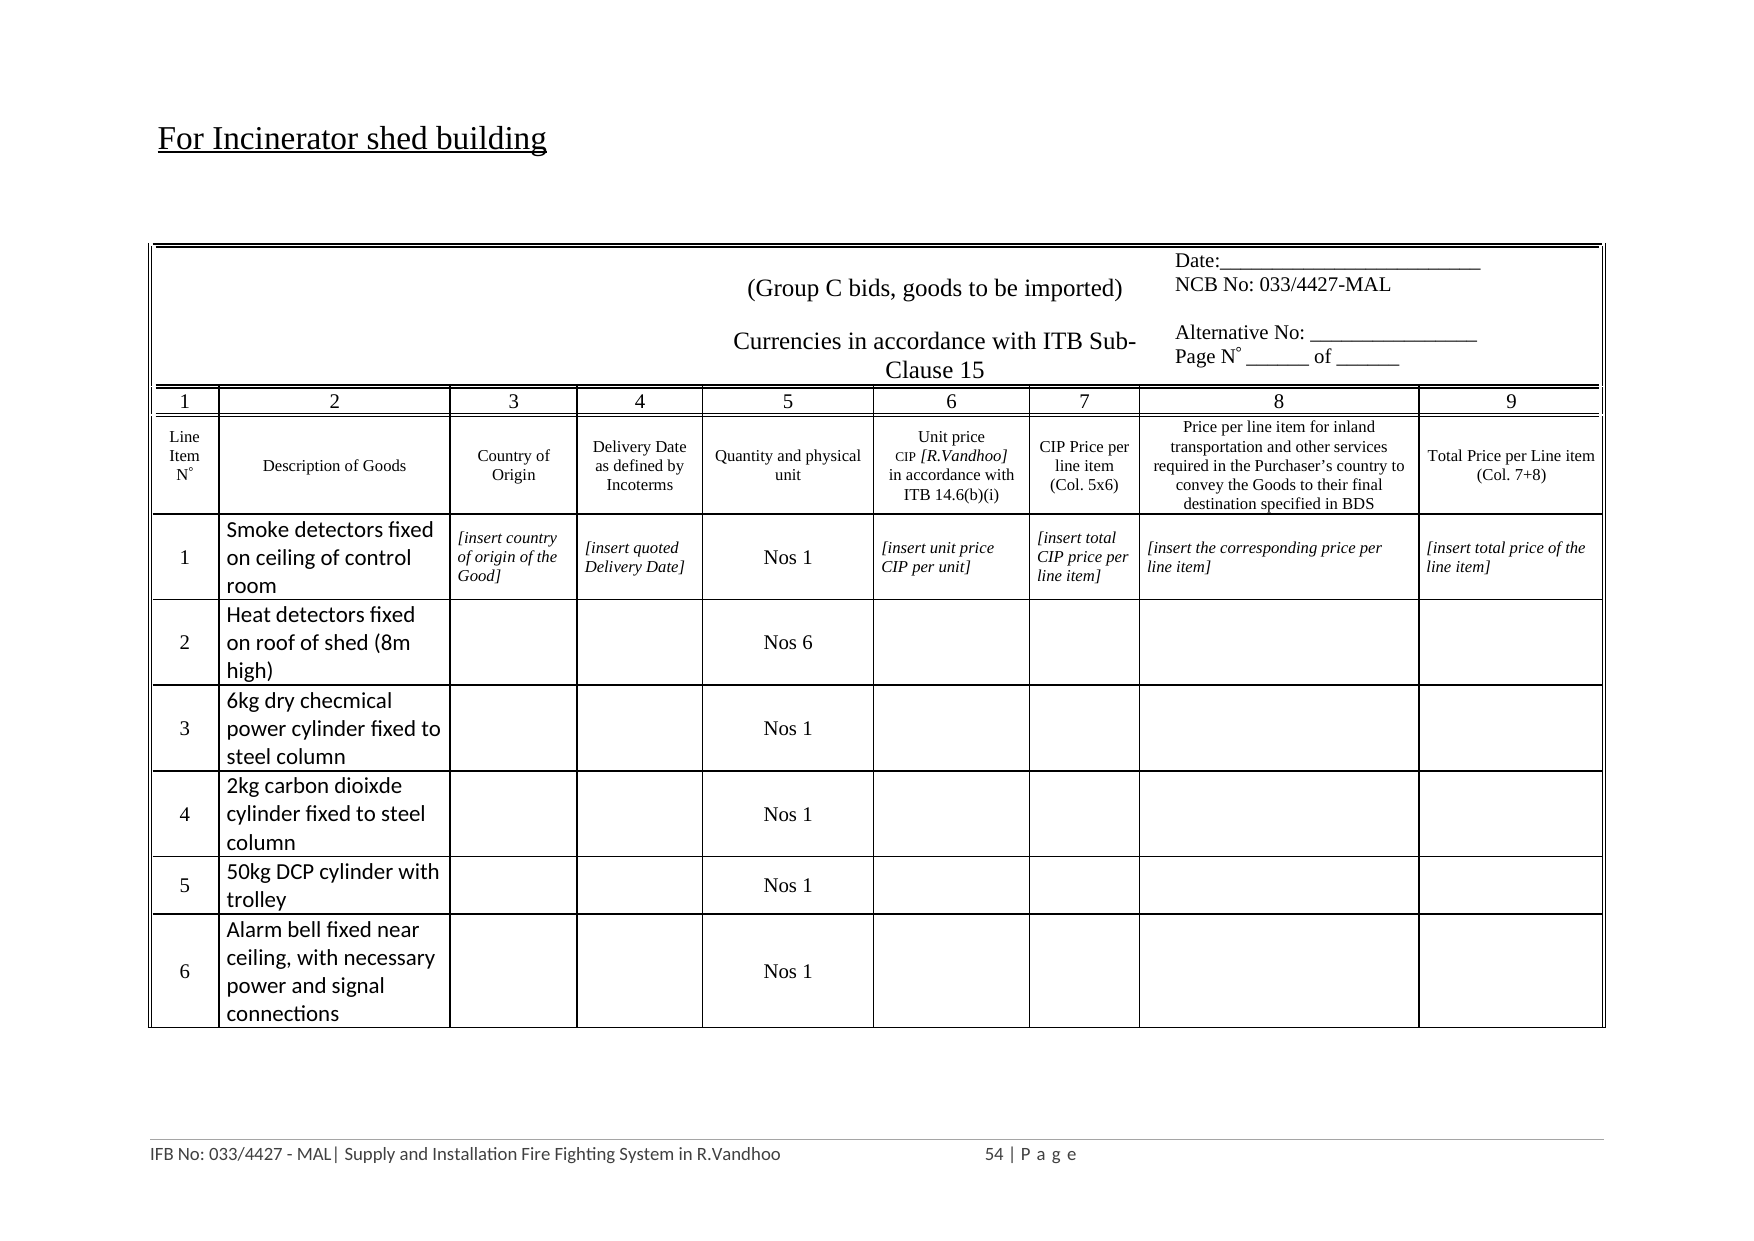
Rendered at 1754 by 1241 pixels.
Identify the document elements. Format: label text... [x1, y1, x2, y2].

table_cell Price per line item for inland transportation and other services required in the Purchaser’s country to convey the Goods to their final destination specified in BDS [1140, 417, 1418, 513]
table_cell [451, 857, 576, 913]
table_cell 9 [1420, 384, 1604, 413]
table_cell 2kg carbon dioixde cylinder fixed to steel column [220, 772, 449, 856]
table_cell [insert total price of the line item] [1420, 515, 1602, 599]
table_cell [insert the corresponding price per line item] [1140, 515, 1418, 599]
table_cell Nos 1 [703, 515, 873, 599]
table_cell 1 [152, 514, 218, 599]
table_cell [578, 772, 702, 856]
table_cell [451, 600, 576, 684]
table_cell [1420, 857, 1602, 913]
table_cell Heat detectors fixed on roof of shed (8m high) [220, 600, 449, 684]
table_cell [1140, 772, 1418, 856]
table_cell [451, 772, 576, 856]
table_cell [150, 243, 702, 384]
table_cell 6kg dry checmical power cylinder fixed to steel column [220, 686, 449, 770]
table_cell 5 [152, 857, 218, 913]
table_cell Nos 6 [703, 600, 873, 684]
table_cell [1420, 772, 1602, 856]
table_cell [1030, 857, 1139, 913]
table_cell [578, 857, 702, 913]
table_cell [874, 915, 1029, 1027]
table_cell Nos 1 [703, 915, 873, 1027]
table_cell 3 [451, 389, 576, 413]
table_cell [1420, 686, 1602, 770]
table_cell [874, 857, 1029, 913]
table_cell 1 [150, 384, 218, 413]
table_cell [1140, 857, 1418, 913]
table_cell Nos 1 [703, 772, 873, 856]
table_cell Total Price per Line item (Col. 7+8) [1420, 413, 1604, 513]
table_cell Delivery Date as defined by Incoterms [578, 417, 702, 513]
table_cell 2 [152, 600, 218, 684]
table_cell 7 [1030, 389, 1139, 413]
table_cell [1140, 686, 1418, 770]
table_cell (Group C bids, goods to be imported) Currencies in accordance with ITB Sub-Clause 15 [702, 248, 1167, 384]
table_cell [451, 686, 576, 770]
table_cell Nos 1 [703, 857, 873, 913]
table_cell CIP Price per line item (Col. 5x6) [1030, 417, 1139, 513]
table_cell Date:_________________________ NCB No: 033/4427-MAL Alternative No: ________________ Page N ______ of ______ [1168, 243, 1604, 384]
table_cell [451, 915, 576, 1027]
table_cell 3 [152, 685, 218, 770]
table_cell 5 [703, 389, 873, 413]
table_cell 50kg DCP cylinder with trolley [220, 857, 449, 913]
table_cell [insert country of origin of the Good] [451, 515, 576, 599]
table_header For Incinerator shed building [150, 118, 1604, 243]
table_cell [1030, 915, 1139, 1027]
table_cell 2 [220, 389, 449, 413]
table_cell [578, 686, 702, 770]
table_cell Unit price cip [R.Vandhoo] in accordance with ITB 14.6(b)(i) [874, 417, 1029, 513]
table_cell 6 [874, 389, 1029, 413]
table_cell Nos 1 [703, 686, 873, 770]
table_cell 4 [152, 771, 218, 856]
table_cell [1140, 915, 1418, 1027]
table_cell [874, 772, 1029, 856]
table_cell [insert total CIP price per line item] [1030, 515, 1139, 599]
table_cell [578, 600, 702, 684]
table_cell Line Item N [150, 413, 218, 513]
table_cell [1420, 600, 1602, 684]
table_cell [578, 915, 702, 1027]
table_cell [insert unit price CIP per unit] [874, 515, 1029, 599]
table_cell 4 [578, 389, 702, 413]
table_cell [874, 600, 1029, 684]
table_cell 8 [1140, 389, 1418, 413]
table_cell [1030, 600, 1139, 684]
table_cell Description of Goods [220, 417, 449, 513]
table_cell [1140, 600, 1418, 684]
table_cell [874, 686, 1029, 770]
table_cell Smoke detectors fixed on ceiling of control room [220, 515, 449, 599]
table_cell [1420, 915, 1602, 1027]
table_cell Quantity and physical unit [703, 417, 873, 513]
table_cell 6 [152, 914, 218, 1027]
table_cell [1030, 686, 1139, 770]
table_cell [insert quoted Delivery Date] [578, 515, 702, 599]
table_cell [1030, 772, 1139, 856]
table_cell Alarm bell fixed near ceiling, with necessary power and signal connections [220, 915, 449, 1027]
table_cell Country of Origin [451, 417, 576, 513]
